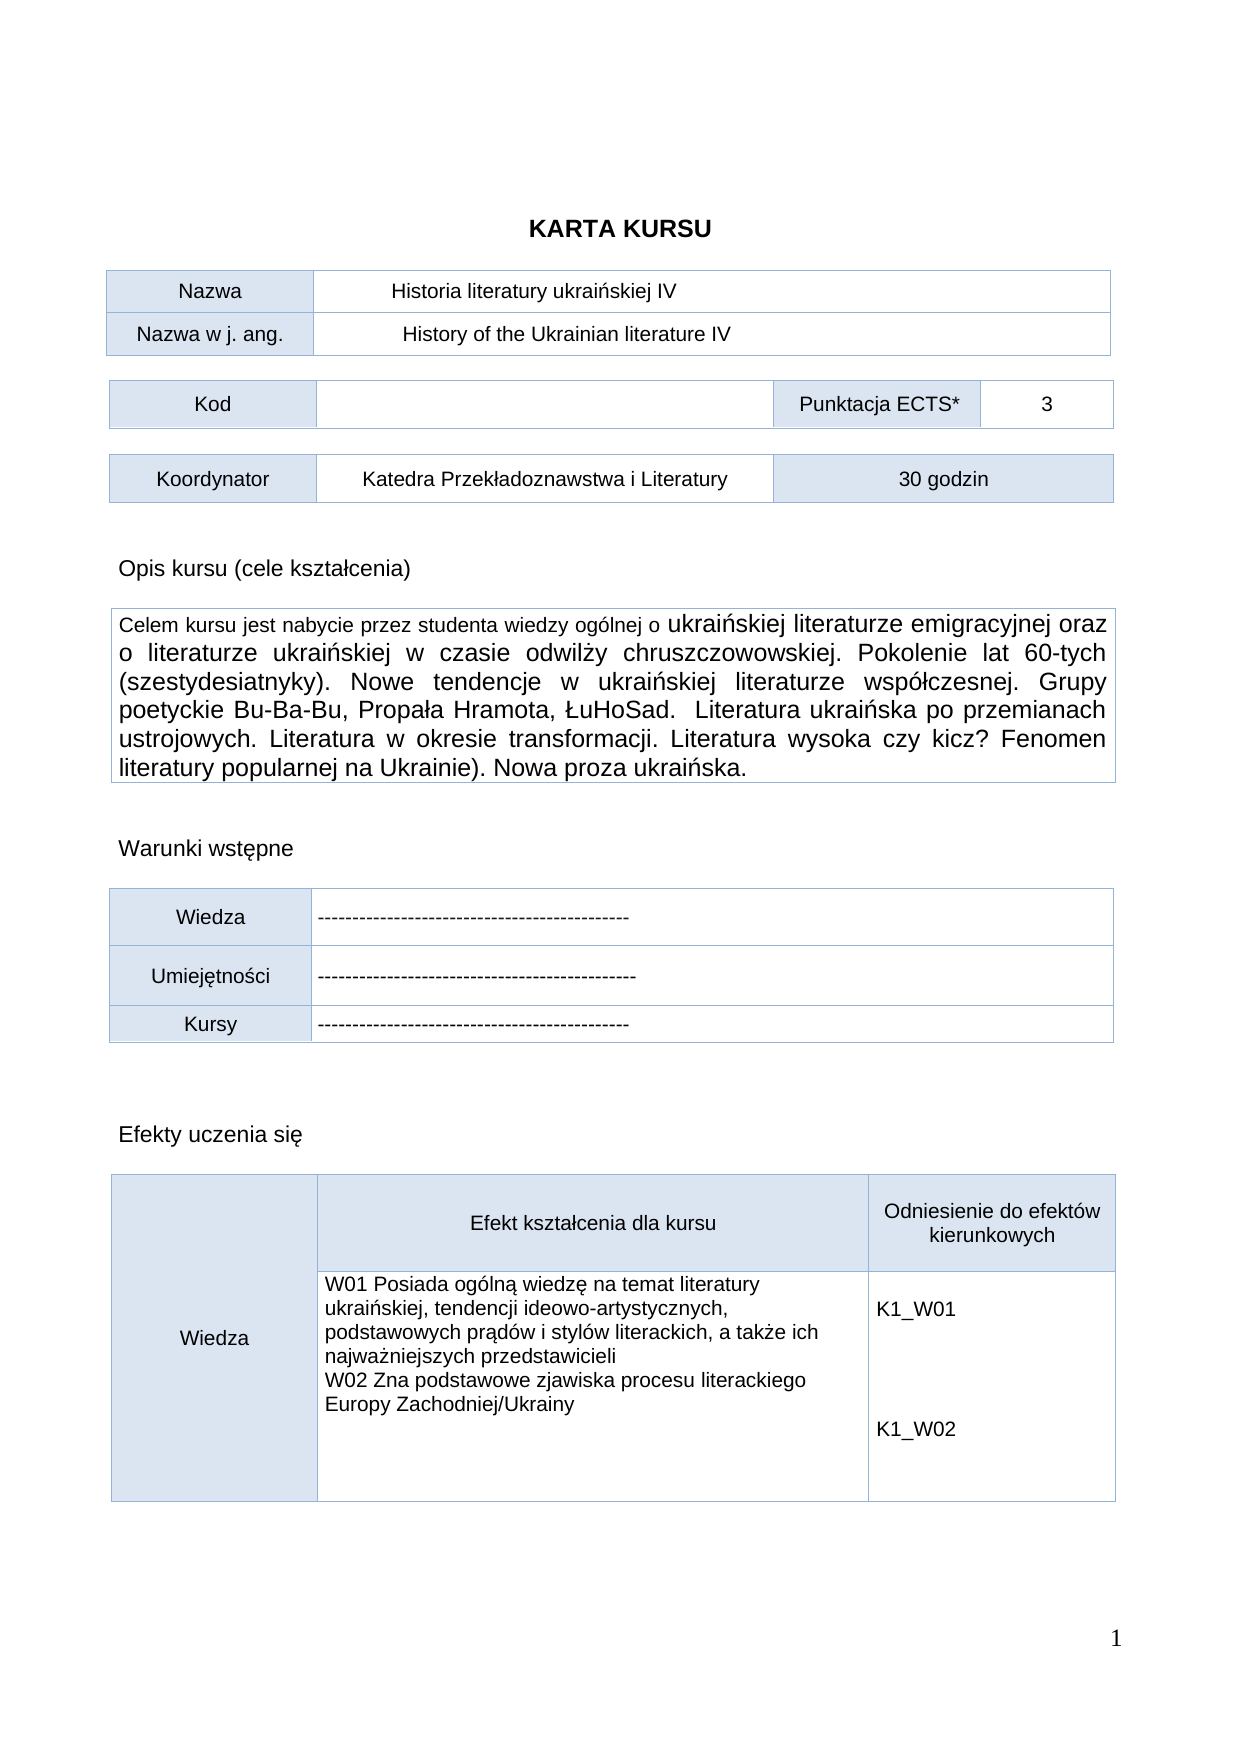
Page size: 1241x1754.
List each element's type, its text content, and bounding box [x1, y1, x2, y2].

table_header --------------------------------------------- [312, 889, 1113, 945]
text Opis kursu (cele kształcenia) [118, 555, 1122, 582]
table_cell Umiejętności [110, 946, 311, 1005]
table_cell ---------------------------------------------- [312, 946, 1113, 1005]
table_cell --------------------------------------------- [312, 1006, 1113, 1041]
table_header Kod [110, 381, 316, 427]
table_header Odniesienie do efektów kierunkowych [869, 1175, 1115, 1271]
table_header Wiedza [110, 889, 311, 945]
subtitle KARTA KURSU [118, 214, 1122, 243]
table_header Punktacja ECTS* [774, 381, 980, 427]
table_header Historia literatury ukraińskiej IV [314, 271, 1110, 312]
table_header Koordynator [110, 455, 316, 502]
table_header Wiedza [112, 1175, 317, 1501]
table_header 30 godzin [774, 455, 1113, 502]
table_header Celem kursu jest nabycie przez studenta wiedzy ogólnej o ukraińskiej literaturze emigracyjnej oraz o literaturze ukraińskiej w czasie odwilży chruszczowowskiej. Pokolenie lat 60-tych (szestydesiatnyky). Nowe tendencje w ukraińskiej literaturze współczesnej. Grupy poetyckie Bu-Ba-Bu, Propała Hramota, ŁuHoSad. Literatura ukraińska po przemianach ustrojowych. Literatura w okresie transformacji. Literatura wysoka czy kicz? Fenomen literatury popularnej na Ukrainie). Nowa proza ukraińska. [112, 609, 1115, 782]
table_cell Kursy [110, 1006, 311, 1041]
text Efekty uczenia się [118, 1121, 1122, 1147]
table_header [317, 381, 773, 427]
table_cell W01 Posiada ogólną wiedzę na temat literatury ukraińskiej, tendencji ideowo-artystycznych, podstawowych prądów i stylów literackich, a także ich najważniejszych przedstawicieli W02 Zna podstawowe zjawiska procesu literackiego Europy Zachodniej/Ukrainy [318, 1272, 868, 1501]
table_header Nazwa [107, 271, 313, 312]
table_header Efekt kształcenia dla kursu [318, 1175, 868, 1271]
text Warunki wstępne [118, 835, 1122, 862]
table_header 3 [981, 381, 1113, 427]
table_cell History of the Ukrainian literature IV [314, 313, 1110, 355]
table_cell Nazwa w j. ang. [107, 313, 313, 355]
table_header Katedra Przekładoznawstwa i Literatury [317, 455, 773, 502]
table_cell K1_W01 K1_W02 [869, 1272, 1115, 1501]
